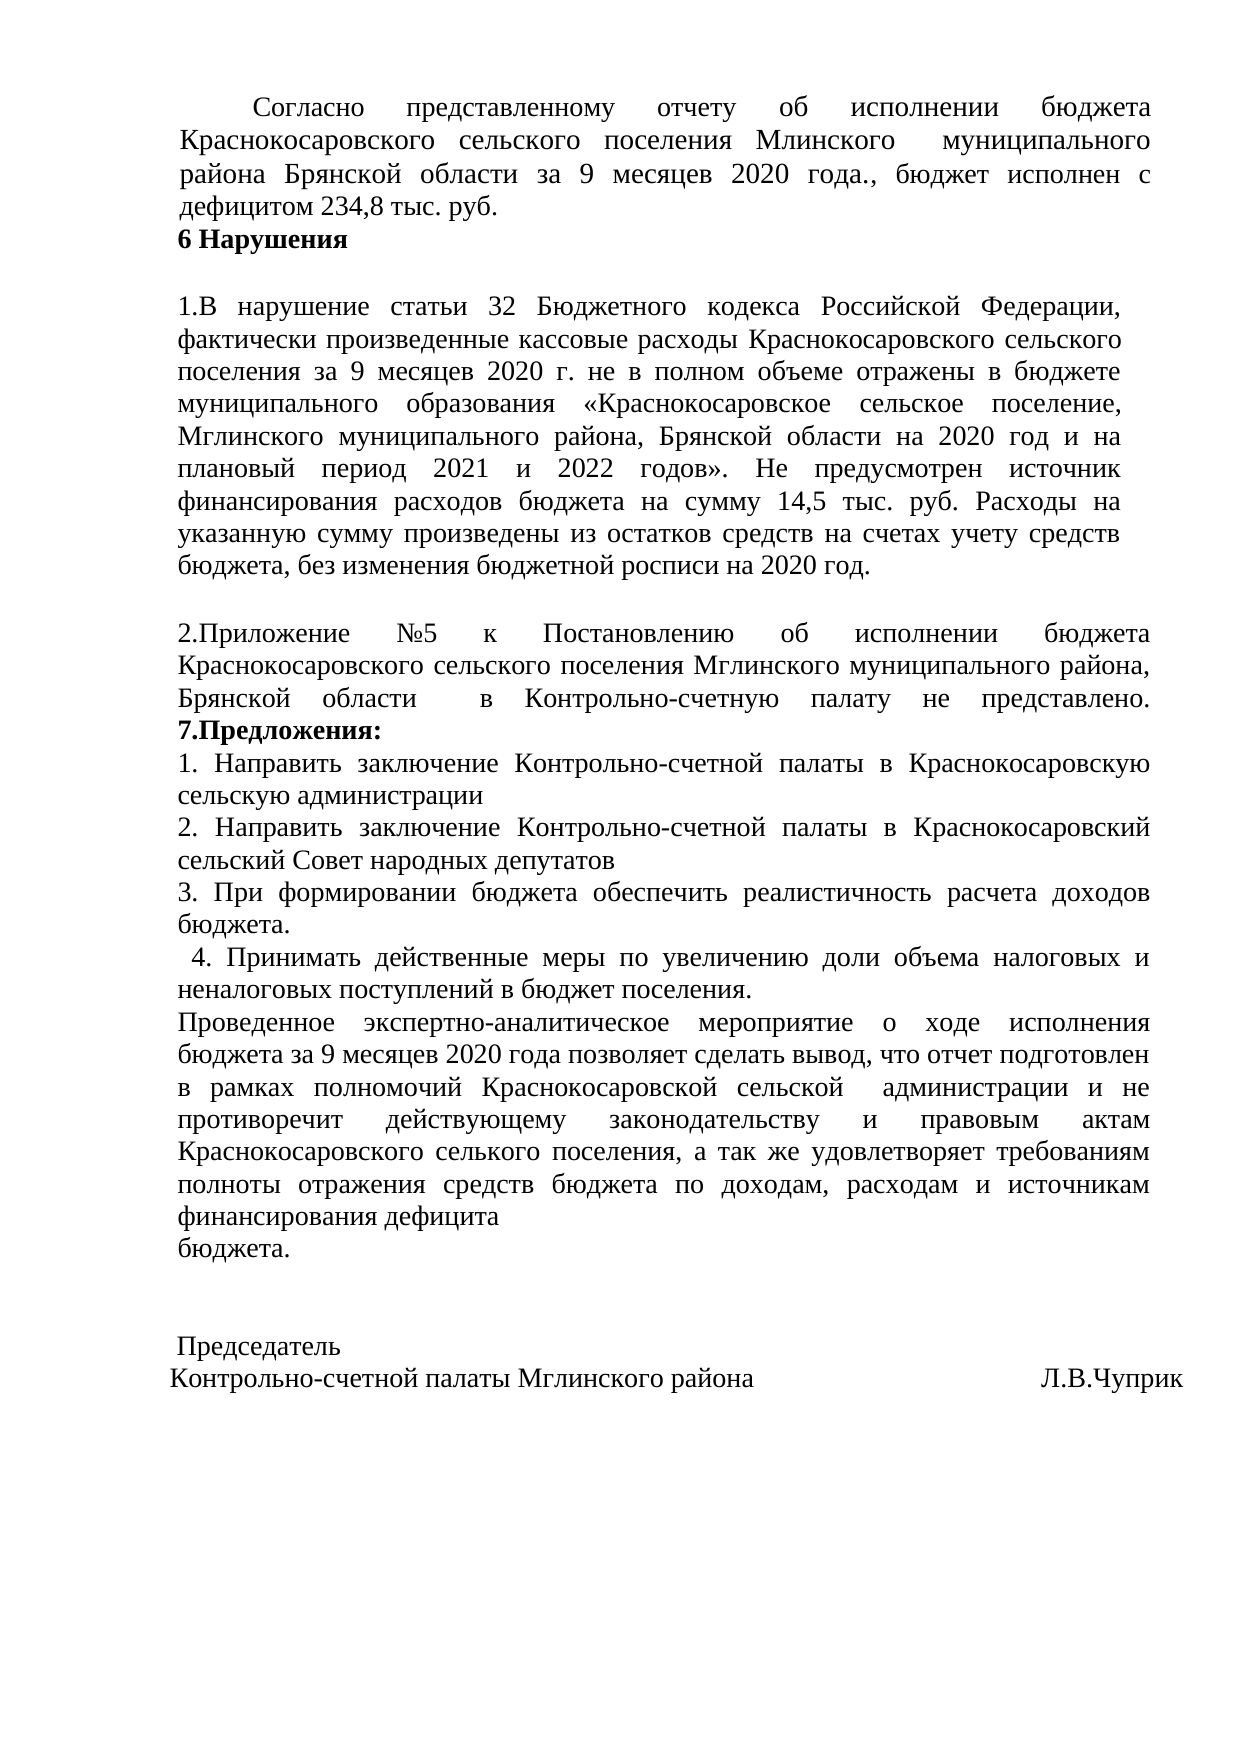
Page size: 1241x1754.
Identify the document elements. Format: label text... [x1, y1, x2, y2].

text 6 Нарушения [177, 222, 1122, 254]
text Председатель [85, 1329, 1240, 1361]
text 2.Приложение №5 к Постановлению об исполнении бюджета Краснокосаровского сельского поселения Мглинского муниципального района, Брянской области в Контрольно-счетную палату не представлено. 7.Предложения: [177, 616, 1152, 746]
text 1.В нарушение статьи 32 Бюджетного кодекса Российской Федерации, фактически произведенные кассовые расходы Краснокосаровского сельского поселения за 9 месяцев 2020 г. не в полном объеме отражены в бюджете муниципального образования «Краснокосаровское сельское поселение, Мглинского муниципального района, Брянской области на 2020 год и на плановый период 2021 и 2022 годов». Не предусмотрен источник финансирования расходов бюджета на сумму 14,5 тыс. руб. Расходы на указанную сумму произведены из остатков средств на счетах учету средств бюджета, без изменения бюджетной росписи на 2020 год. [177, 289, 1122, 581]
text 4. Принимать действенные меры по увеличению доли объема налоговых и неналоговых поступлений в бюджет поселения. [177, 940, 1152, 1005]
text Проведенное экспертно-аналитическое мероприятие о ходе исполнения бюджета за 9 месяцев 2020 года позволяет сделать вывод, что отчет подготовлен в рамках полномочий Краснокосаровской сельской администрации и не противоречит действующему законодательству и правовым актам Краснокосаровского селького поселения, а так же удовлетворяет требованиям полноты отражения средств бюджета по доходам, расходам и источникам финансирования дефицита [177, 1005, 1152, 1232]
text 1. Направить заключение Контрольно-счетной палаты в Краснокосаровскую сельскую администрации [177, 746, 1152, 810]
text Контрольно-счетной палаты Мглинского района Л.В.Чуприк [85, 1361, 1198, 1394]
text бюджета. [177, 1232, 1152, 1264]
text 2. Направить заключение Контрольно-счетной палаты в Краснокосаровский сельский Совет народных депутатов [177, 810, 1152, 875]
text 3. При формировании бюджета обеспечить реалистичность расчета доходов бюджета. [177, 875, 1152, 940]
text Согласно представленному отчету об исполнении бюджета Краснокосаровского сельского поселения Млинского муниципального района Брянской области за 9 месяцев 2020 года., бюджет исполнен с дефицитом 234,8 тыс. руб. [179, 89, 1152, 222]
